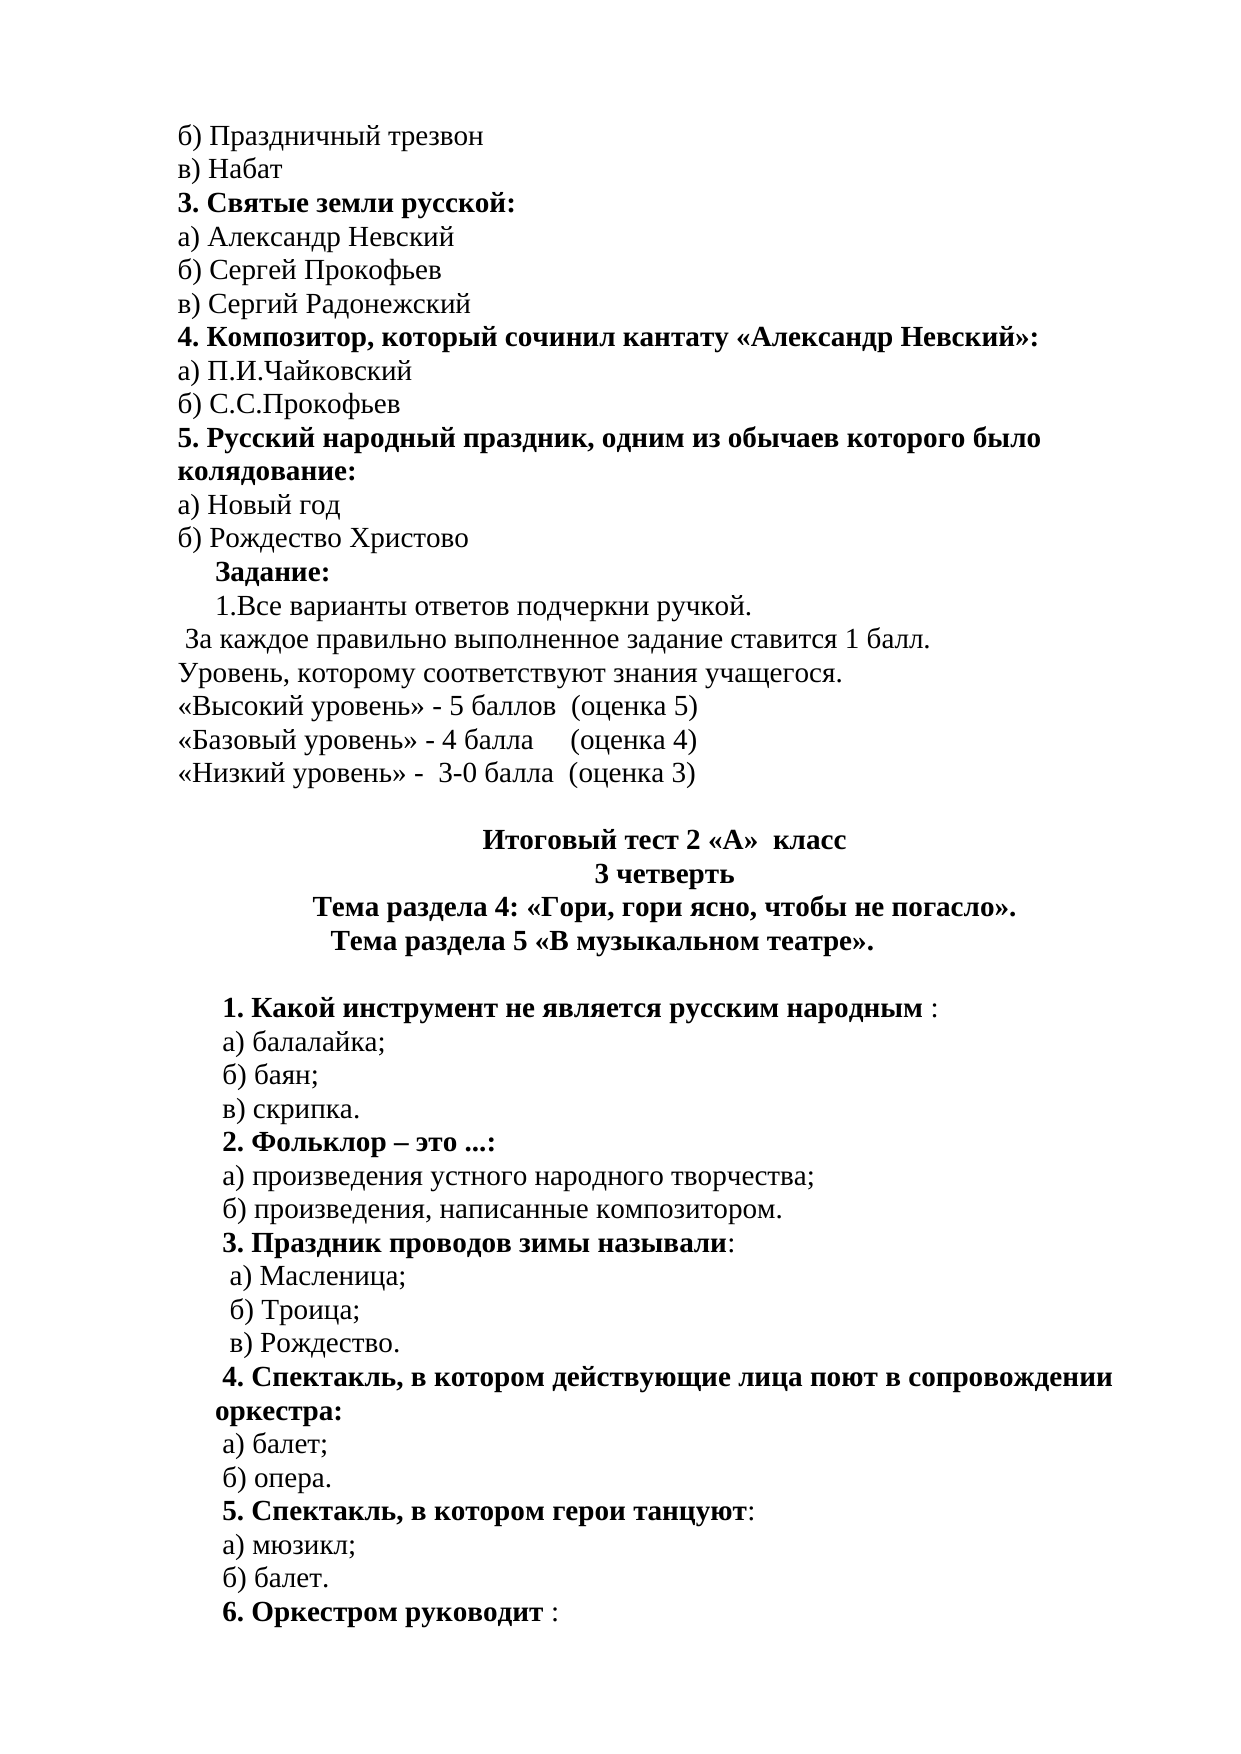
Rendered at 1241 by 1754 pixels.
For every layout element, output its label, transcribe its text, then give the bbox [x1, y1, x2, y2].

text а) мюзикл; [215, 1527, 1152, 1560]
text а) Масленица; [215, 1258, 1152, 1292]
text «Базовый уровень» - 4 балла (оценка 4) [177, 722, 1152, 755]
text б) Рождество Христово [177, 521, 1152, 554]
text Уровень, которому соответствуют знания учащегося. [177, 655, 1152, 688]
text а) Новый год [177, 487, 1152, 521]
text «Низкий уровень» - 3-0 балла (оценка 3) [177, 755, 1152, 789]
text «Высокий уровень» - 5 баллов (оценка 5) [177, 688, 1152, 722]
text 3. Праздник проводов зимы называли: [215, 1225, 1152, 1258]
text 2. Фольклор – это ...: [215, 1124, 1152, 1158]
text в) Набат [177, 152, 1152, 185]
text 5. Русский народный праздник, одним из обычаев которого было колядование: [177, 420, 1152, 487]
text 3 четверть [177, 856, 1152, 889]
text а) произведения устного народного творчества; [215, 1158, 1152, 1191]
text в) Рождество. [215, 1326, 1152, 1359]
text Тема раздела 5 «В музыкальном театре». [177, 923, 1152, 957]
text б) Троица; [215, 1292, 1152, 1326]
text За каждое правильно выполненное задание ставится 1 балл. [177, 621, 1152, 655]
text Итоговый тест 2 «А» класс [177, 822, 1152, 856]
text б) опера. [215, 1460, 1152, 1493]
text 4. Спектакль, в котором действующие лица поют в сопровождении оркестра: [215, 1359, 1152, 1426]
text в) скрипка. [215, 1091, 1152, 1124]
text б) Праздничный трезвон [177, 118, 1152, 152]
text а) Александр Невский [177, 219, 1152, 252]
text Задание: [215, 554, 1152, 588]
text б) Сергей Прокофьев [177, 252, 1152, 286]
text а) П.И.Чайковский [177, 353, 1152, 386]
text б) С.С.Прокофьев [177, 386, 1152, 420]
text а) балет; [215, 1426, 1152, 1460]
text 3. Святые земли русской: [177, 185, 1152, 219]
text 6. Оркестром руководит : [215, 1594, 1152, 1627]
text Тема раздела 4: «Гори, гори ясно, чтобы не погасло». [177, 889, 1152, 923]
text 4. Композитор, который сочинил кантату «Александр Невский»: [177, 319, 1152, 353]
text б) баян; [215, 1057, 1152, 1091]
text 1. Какой инструмент не является русским народным : [215, 990, 1152, 1024]
text 5. Спектакль, в котором герои танцуют: [215, 1493, 1152, 1527]
text в) Сергий Радонежский [177, 286, 1152, 319]
text а) балалайка; [215, 1024, 1152, 1057]
text 1.Все варианты ответов подчеркни ручкой. [215, 588, 1152, 621]
text б) произведения, написанные композитором. [215, 1191, 1152, 1225]
text б) балет. [215, 1560, 1152, 1594]
